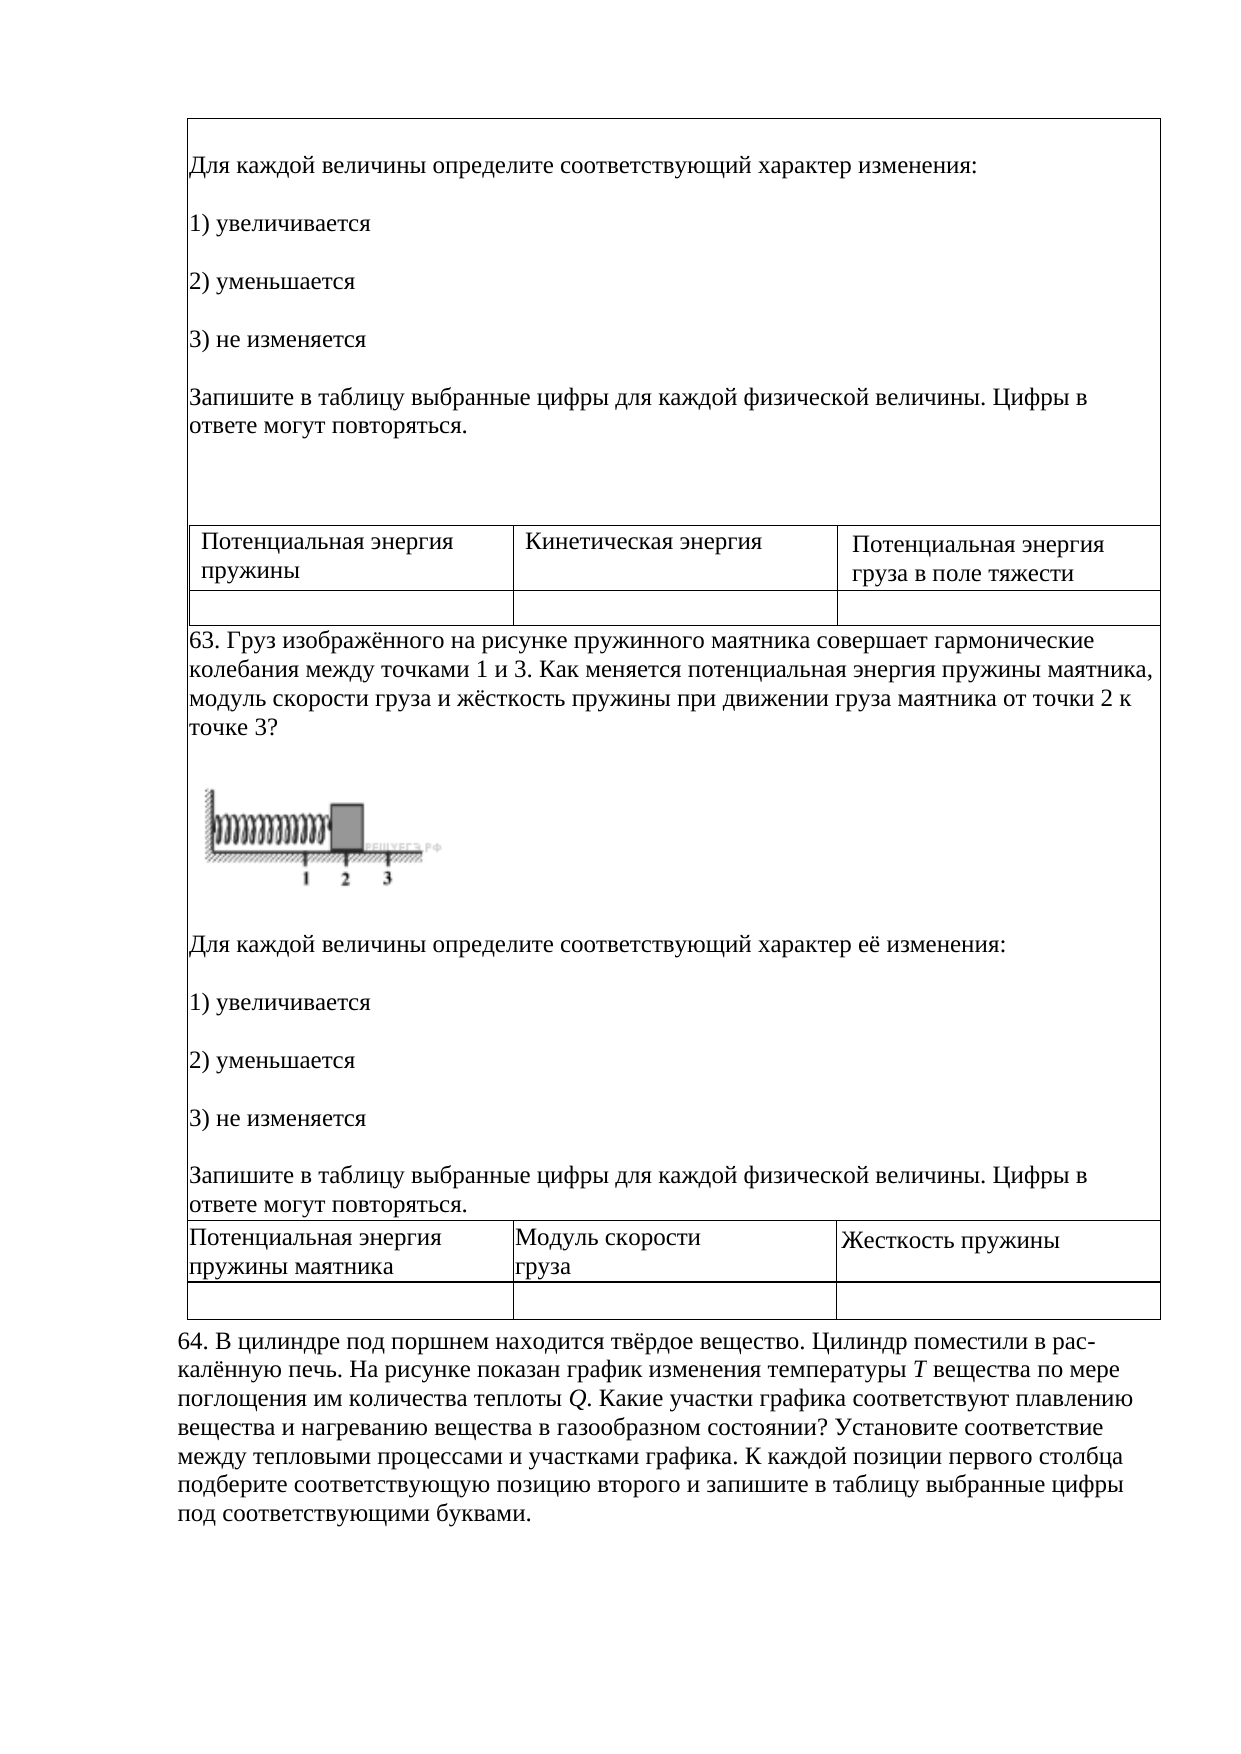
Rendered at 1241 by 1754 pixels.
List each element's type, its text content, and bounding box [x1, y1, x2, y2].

table_header Потенциальная энергия пружины маятника [188, 1221, 513, 1281]
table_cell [188, 119, 1160, 1220]
table_cell [837, 1283, 1160, 1318]
table_cell [188, 1283, 513, 1318]
table_cell [514, 1283, 836, 1318]
table_header [837, 1221, 1160, 1281]
text 64. В цилиндре под поршнем находится твёрдое вещество. Цилиндр поместили в раскалённую печь. На рисунке показан график изменения температуры Т вещества по мере поглощения им количества теплоты Q. Какие участки графика соответствуют плавлению вещества и нагреванию вещества в газообразном состоянии? Установите соответствие между тепловыми процессами и участками графика. К каждой позиции первого столбца подберите соответствующую позицию второго и запишите в таблицу выбранные цифры под соответствующими буквами. [177, 1326, 1152, 1527]
picture [195, 769, 449, 895]
table_header Модуль скорости груза [514, 1221, 836, 1281]
